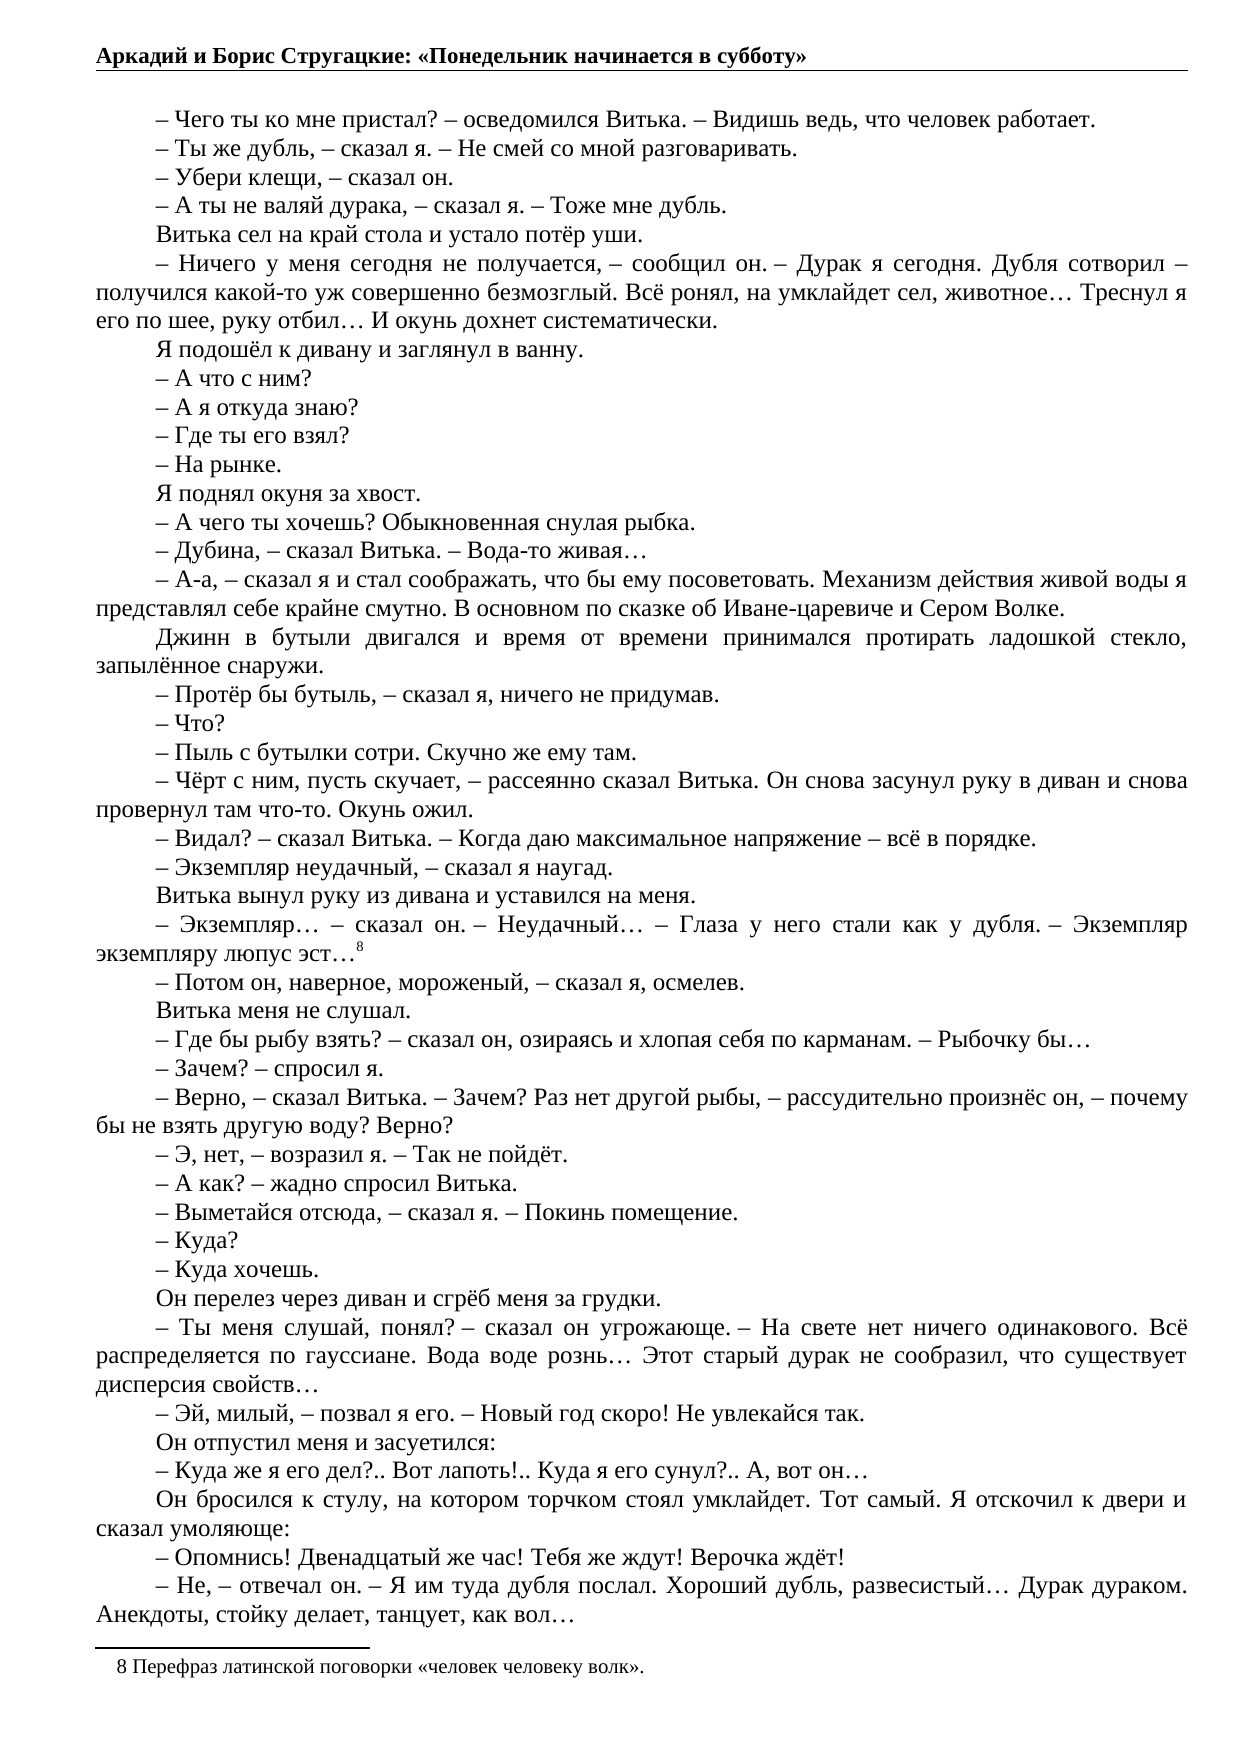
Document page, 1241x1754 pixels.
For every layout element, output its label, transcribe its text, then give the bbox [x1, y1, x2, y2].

text – Ничего у меня сегодня не получается, – сообщил он. – Дурак я сегодня. Дубля сотворил – получился какой-то уж совершенно безмозглый. Всё ронял, на умклайдет сел, животное… Треснул я его по шее, руку отбил… И окунь дохнет систематически. [96, 248, 1188, 334]
text Он отпустил меня и засуетился: [96, 1427, 1188, 1455]
text – Эй, милый, – позвал я его. – Новый год скоро! Не увлекайся так. [96, 1398, 1188, 1427]
text – На рынке. [96, 449, 1188, 478]
text – Убери клещи, – сказал он. [96, 162, 1188, 190]
text – Зачем? – спросил я. [96, 1053, 1188, 1082]
text – Ты меня слушай, понял? – сказал он угрожающе. – На свете нет ничего одинакового. Всё распределяется по гауссиане. Вода воде рознь… Этот старый дурак не сообразил, что существует дисперсия свойств… [96, 1312, 1188, 1398]
text – Куда? [96, 1225, 1188, 1254]
text – А что с ним? [96, 363, 1188, 392]
text – Куда же я его дел?.. Вот лапоть!.. Куда я его сунул?.. А, вот он… [96, 1455, 1188, 1484]
text – Ты же дубль, – сказал я. – Не смей со мной разговаривать. [96, 133, 1188, 162]
text – А я откуда знаю? [96, 392, 1188, 420]
text Джинн в бутыли двигался и время от времени принимался протирать ладошкой стекло, запылённое снаружи. [96, 622, 1188, 679]
text – Э, нет, – возразил я. – Так не пойдёт. [96, 1139, 1188, 1168]
text Витька сел на край стола и устало потёр уши. [96, 219, 1188, 248]
text – Экземпляр… – сказал он. – Неудачный… – Глаза у него стали как у дубля. – Экземпляр экземпляру люпус эст… [96, 909, 1188, 967]
text Я поднял окуня за хвост. [96, 478, 1188, 507]
text – Видал? – сказал Витька. – Когда даю максимальное напряжение – всё в порядке. [96, 823, 1188, 852]
text – Чего ты ко мне пристал? – осведомился Витька. – Видишь ведь, что человек работает. [96, 104, 1188, 133]
text – Пыль с бутылки сотри. Скучно же ему там. [96, 737, 1188, 765]
text – Протёр бы бутыль, – сказал я, ничего не придумав. [96, 679, 1188, 708]
text – Экземпляр неудачный, – сказал я наугад. [96, 852, 1188, 880]
text – Выметайся отсюда, – сказал я. – Покинь помещение. [96, 1197, 1188, 1225]
text Он перелез через диван и сгрёб меня за грудки. [96, 1283, 1188, 1312]
text Витька вынул руку из дивана и уставился на меня. [96, 880, 1188, 909]
text – Дубина, – сказал Витька. – Вода-то живая… [96, 535, 1188, 564]
text – Чёрт с ним, пусть скучает, – рассеянно сказал Витька. Он снова засунул руку в диван и снова провернул там что-то. Окунь ожил. [96, 765, 1188, 823]
text – Потом он, наверное, мороженый, – сказал я, осмелев. [96, 967, 1188, 995]
text Витька меня не слушал. [96, 995, 1188, 1024]
text Я подошёл к дивану и заглянул в ванну. [96, 334, 1188, 363]
text – Где бы рыбу взять? – сказал он, озираясь и хлопая себя по карманам. – Рыбочку бы… [96, 1024, 1188, 1053]
text – Что? [96, 708, 1188, 737]
text – Где ты его взял? [96, 420, 1188, 449]
text Он бросился к стулу, на котором торчком стоял умклайдет. Тот самый. Я отскочил к двери и сказал умоляюще: [96, 1484, 1188, 1542]
text – А ты не валяй дурака, – сказал я. – Тоже мне дубль. [96, 190, 1188, 219]
text – Не, – отвечал он. – Я им туда дубля послал. Хороший дубль, развесистый… Дурак дураком. Анекдоты, стойку делает, танцует, как вол… [96, 1570, 1188, 1628]
text – Куда хочешь. [96, 1254, 1188, 1283]
text – А-а, – сказал я и стал соображать, что бы ему посоветовать. Механизм действия живой воды я представлял себе крайне смутно. В основном по сказке об Иване-царевиче и Сером Волке. [96, 564, 1188, 622]
text – Опомнись! Двенадцатый же час! Тебя же ждут! Верочка ждёт! [96, 1542, 1188, 1570]
text – А чего ты хочешь? Обыкновенная снулая рыбка. [96, 507, 1188, 535]
text – Верно, – сказал Витька. – Зачем? Раз нет другой рыбы, – рассудительно произнёс он, – почему бы не взять другую воду? Верно? [96, 1082, 1188, 1139]
text – А как? – жадно спросил Витька. [96, 1168, 1188, 1197]
